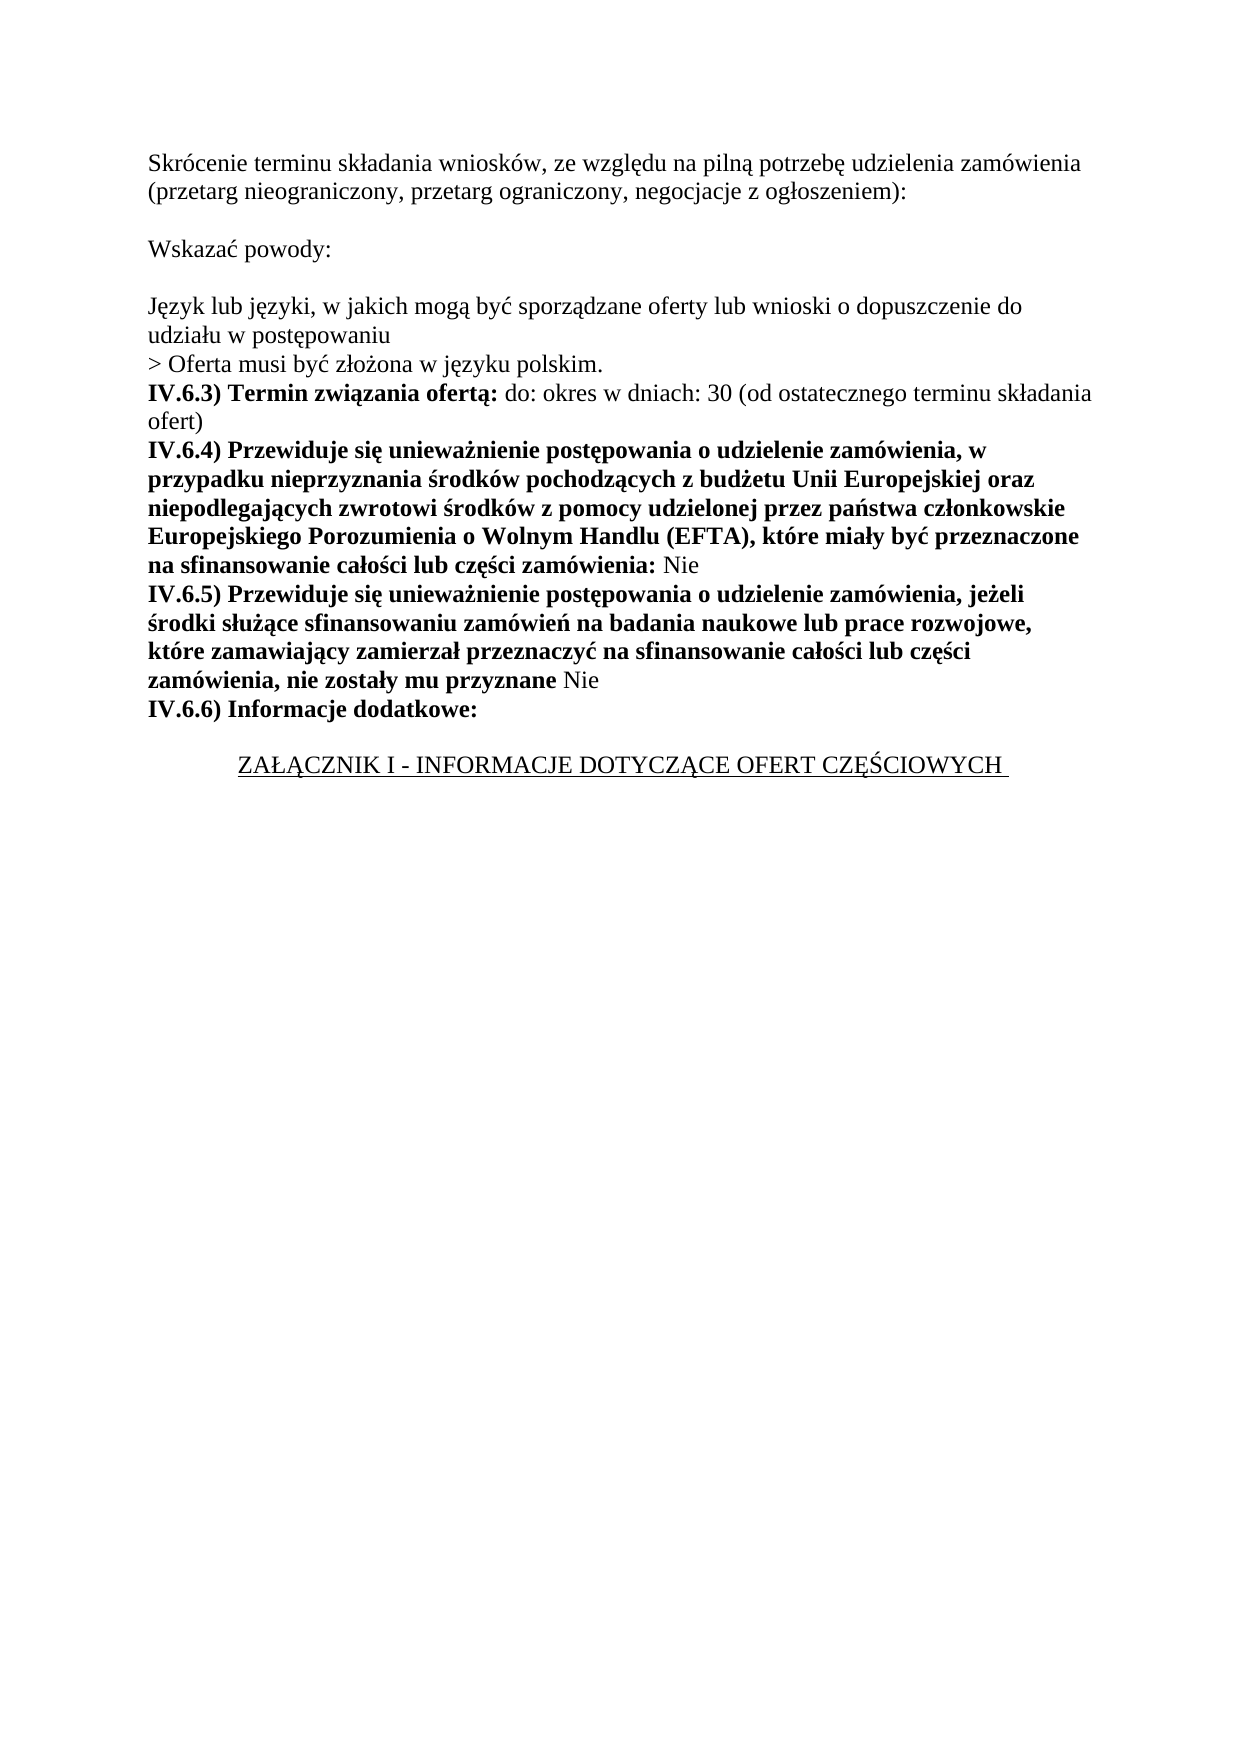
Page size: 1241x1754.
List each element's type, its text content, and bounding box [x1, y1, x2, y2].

text ZAŁĄCZNIK I - INFORMACJE DOTYCZĄCE OFERT CZĘŚCIOWYCH [148, 751, 1093, 779]
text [148, 148, 1093, 751]
